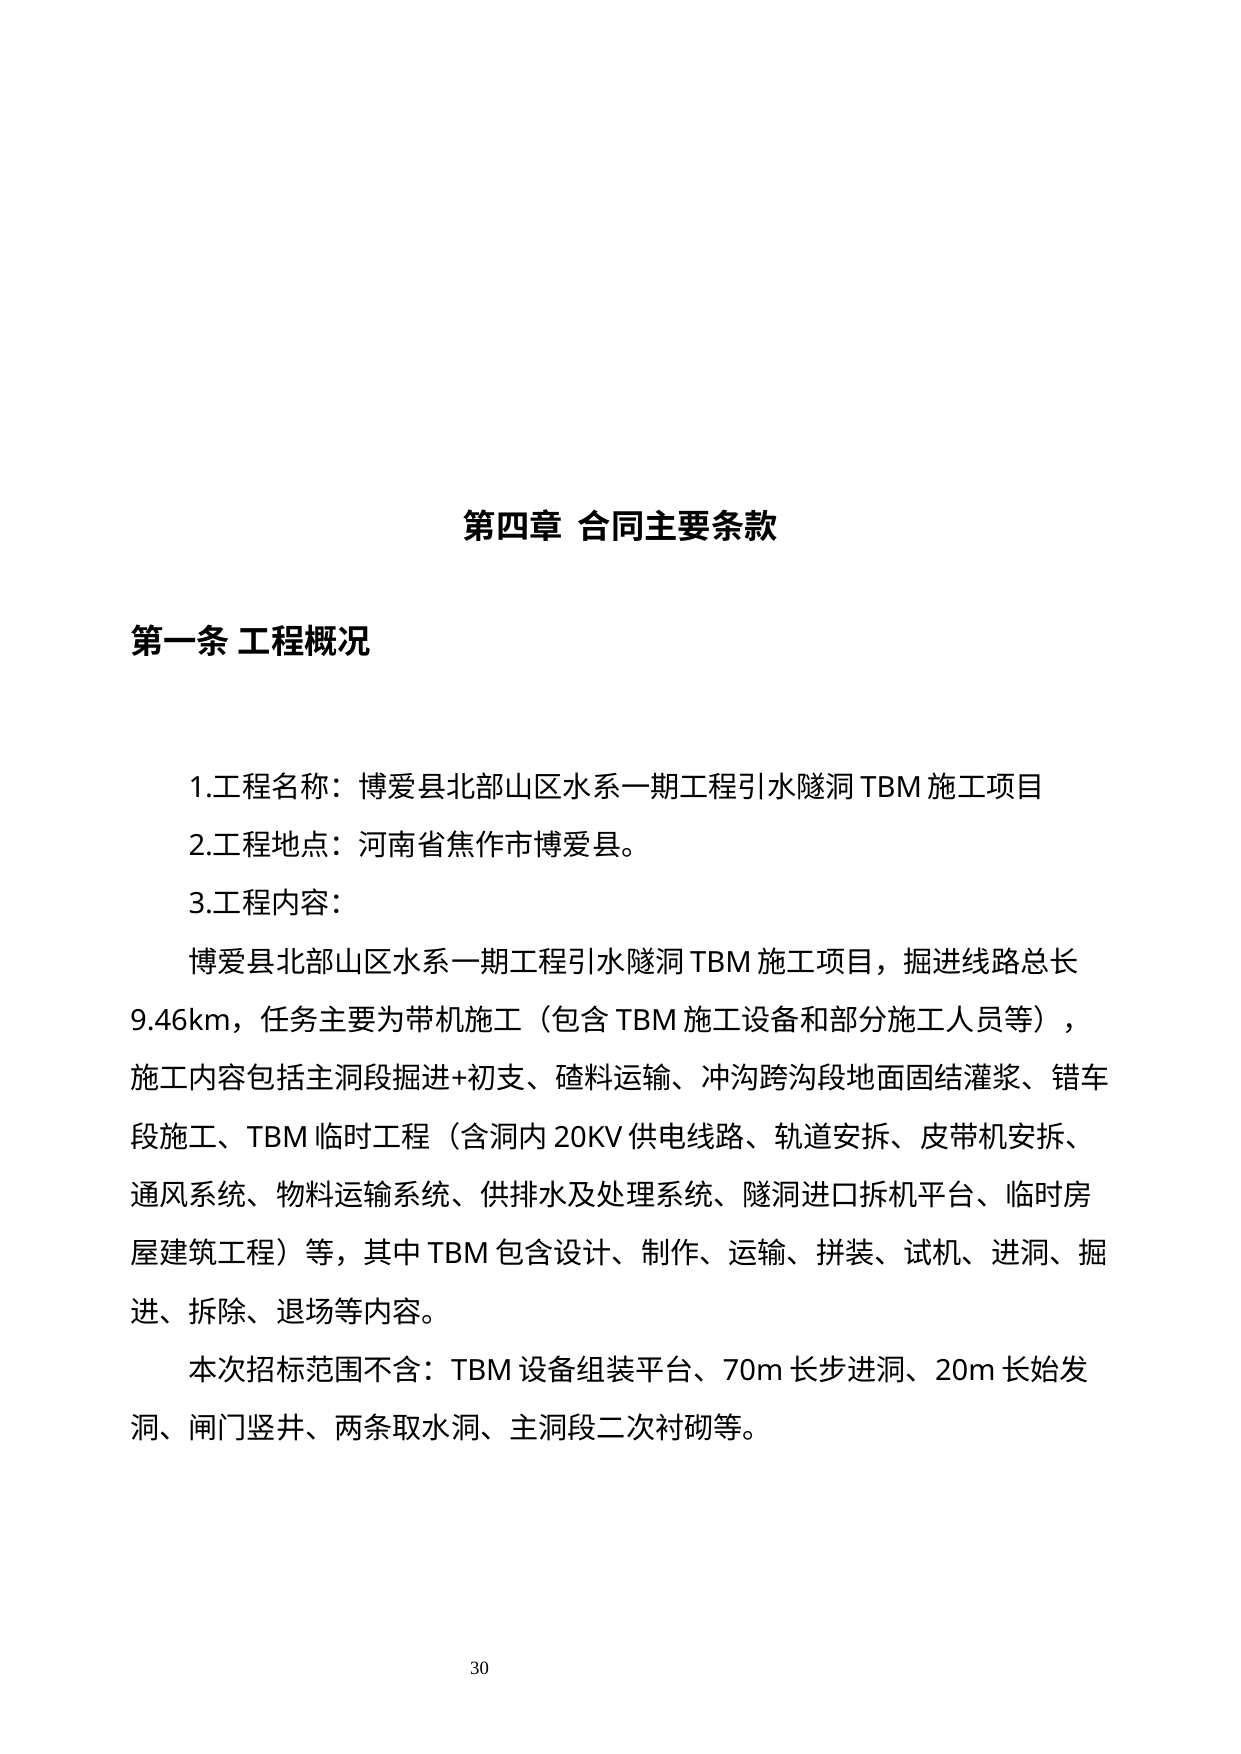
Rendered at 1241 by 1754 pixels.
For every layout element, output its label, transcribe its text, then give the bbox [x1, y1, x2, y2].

title 第四章 合同主要条款 [130, 502, 1110, 548]
text 3.工程内容： [130, 867, 1110, 925]
text 1.工程名称：博爱县北部山区水系一期工程引水隧洞TBM施工项目 [130, 750, 1110, 809]
subtitle 第一条 工程概况 [130, 615, 1110, 663]
text 本次招标范围不含：TBM设备组装平台、70m长步进洞、20m长始发洞、闸门竖井、两条取水洞、主洞段二次衬砌等。 [130, 1334, 1110, 1450]
text 2.工程地点：河南省焦作市博爱县。 [130, 809, 1110, 867]
text 博爱县北部山区水系一期工程引水隧洞TBM施工项目，掘进线路总长9.46km，任务主要为带机施工（包含TBM施工设备和部分施工人员等），施工内容包括主洞段掘进+初支、碴料运输、冲沟跨沟段地面固结灌浆、错车段施工、TBM临时工程（含洞内20KV供电线路、轨道安拆、皮带机安拆、通风系统、物料运输系统、供排水及处理系统、隧洞进口拆机平台、临时房屋建筑工程）等，其中TBM包含设计、制作、运输、拼装、试机、进洞、掘进、拆除、退场等内容。 [130, 925, 1110, 1334]
